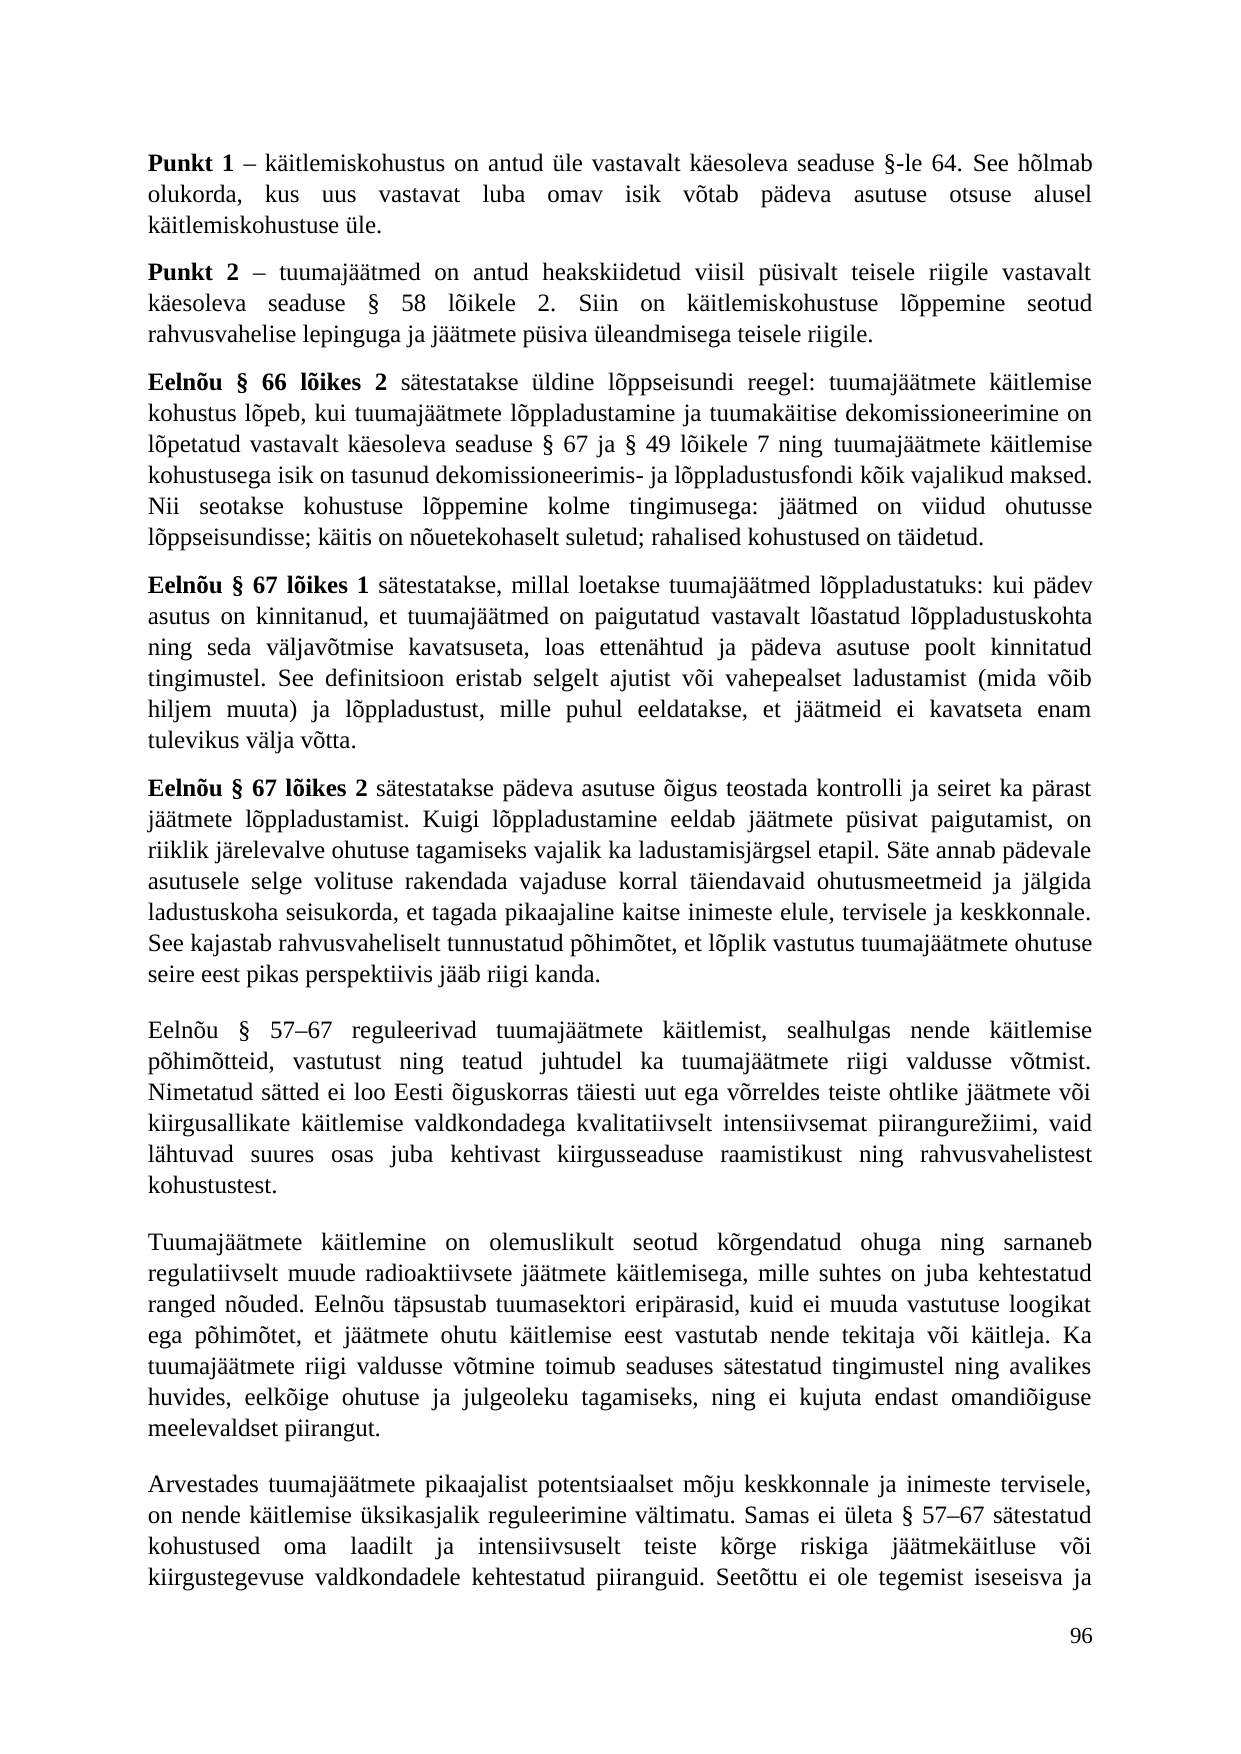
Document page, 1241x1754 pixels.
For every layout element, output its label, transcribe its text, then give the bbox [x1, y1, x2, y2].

text Eelnõu § 67 lõikes 1 sätestatakse, millal loetakse tuumajäätmed lõppladustatuks: kui pädev asutus on kinnitanud, et tuumajäätmed on paigutatud vastavalt lõastatud lõppladustuskohta ning seda väljavõtmise kavatsuseta, loas ettenähtud ja pädeva asutuse poolt kinnitatud tingimustel. See definitsioon eristab selgelt ajutist või vahepealset ladustamist (mida võib hiljem muuta) ja lõppladustust, mille puhul eeldatakse, et jäätmeid ei kavatseta enam tulevikus välja võtta. [148, 570, 1093, 754]
text Eelnõu § 57–67 reguleerivad tuumajäätmete käitlemist, sealhulgas nende käitlemise põhimõtteid, vastutust ning teatud juhtudel ka tuumajäätmete riigi valdusse võtmist. Nimetatud sätted ei loo Eesti õiguskorras täiesti uut ega võrreldes teiste ohtlike jäätmete või kiirgusallikate käitlemise valdkondadega kvalitatiivselt intensiivsemat piirangurežiimi, vaid lähtuvad suures osas juba kehtivast kiirgusseaduse raamistikust ning rahvusvahelistest kohustustest. [148, 1015, 1093, 1199]
text Punkt 1 – käitlemiskohustus on antud üle vastavalt käesoleva seaduse §-le 64. See hõlmab olukorda, kus uus vastavat luba omav isik võtab pädeva asutuse otsuse alusel käitlemiskohustuse üle. [148, 148, 1093, 238]
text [148, 1469, 1093, 1591]
text Eelnõu § 67 lõikes 2 sätestatakse pädeva asutuse õigus teostada kontrolli ja seiret ka pärast jäätmete lõppladustamist. Kuigi lõppladustamine eeldab jäätmete püsivat paigutamist, on riiklik järelevalve ohutuse tagamiseks vajalik ka ladustamisjärgsel etapil. Säte annab pädevale asutusele selge volituse rakendada vajaduse korral täiendavaid ohutusmeetmeid ja jälgida ladustuskoha seisukorda, et tagada pikaajaline kaitse inimeste elule, tervisele ja keskkonnale. See kajastab rahvusvaheliselt tunnustatud põhimõtet, et lõplik vastutus tuumajäätmete ohutuse seire eest pikas perspektiivis jääb riigi kanda. [148, 773, 1093, 988]
text Tuumajäätmete käitlemine on olemuslikult seotud kõrgendatud ohuga ning sarnaneb regulatiivselt muude radioaktiivsete jäätmete käitlemisega, mille suhtes on juba kehtestatud ranged nõuded. Eelnõu täpsustab tuumasektori eripärasid, kuid ei muuda vastutuse loogikat ega põhimõtet, et jäätmete ohutu käitlemise eest vastutab nende tekitaja või käitleja. Ka tuumajäätmete riigi valdusse võtmine toimub seaduses sätestatud tingimustel ning avalikes huvides, eelkõige ohutuse ja julgeoleku tagamiseks, ning ei kujuta endast omandiõiguse meelevaldset piirangut. [148, 1227, 1093, 1442]
text Eelnõu § 66 lõikes 2 sätestatakse üldine lõppseisundi reegel: tuumajäätmete käitlemise kohustus lõpeb, kui tuumajäätmete lõppladustamine ja tuumakäitise dekomissioneerimine on lõpetatud vastavalt käesoleva seaduse § 67 ja § 49 lõikele 7 ning tuumajäätmete käitlemise kohustusega isik on tasunud dekomissioneerimis- ja lõppladustusfondi kõik vajalikud maksed. Nii seotakse kohustuse lõppemine kolme tingimusega: jäätmed on viidud ohutusse lõppseisundisse; käitis on nõuetekohaselt suletud; rahalised kohustused on täidetud. [148, 367, 1093, 551]
text Punkt 2 – tuumajäätmed on antud heakskiidetud viisil püsivalt teisele riigile vastavalt käesoleva seaduse § 58 lõikele 2. Siin on käitlemiskohustuse lõppemine seotud rahvusvahelise lepinguga ja jäätmete püsiva üleandmisega teisele riigile. [148, 257, 1093, 348]
